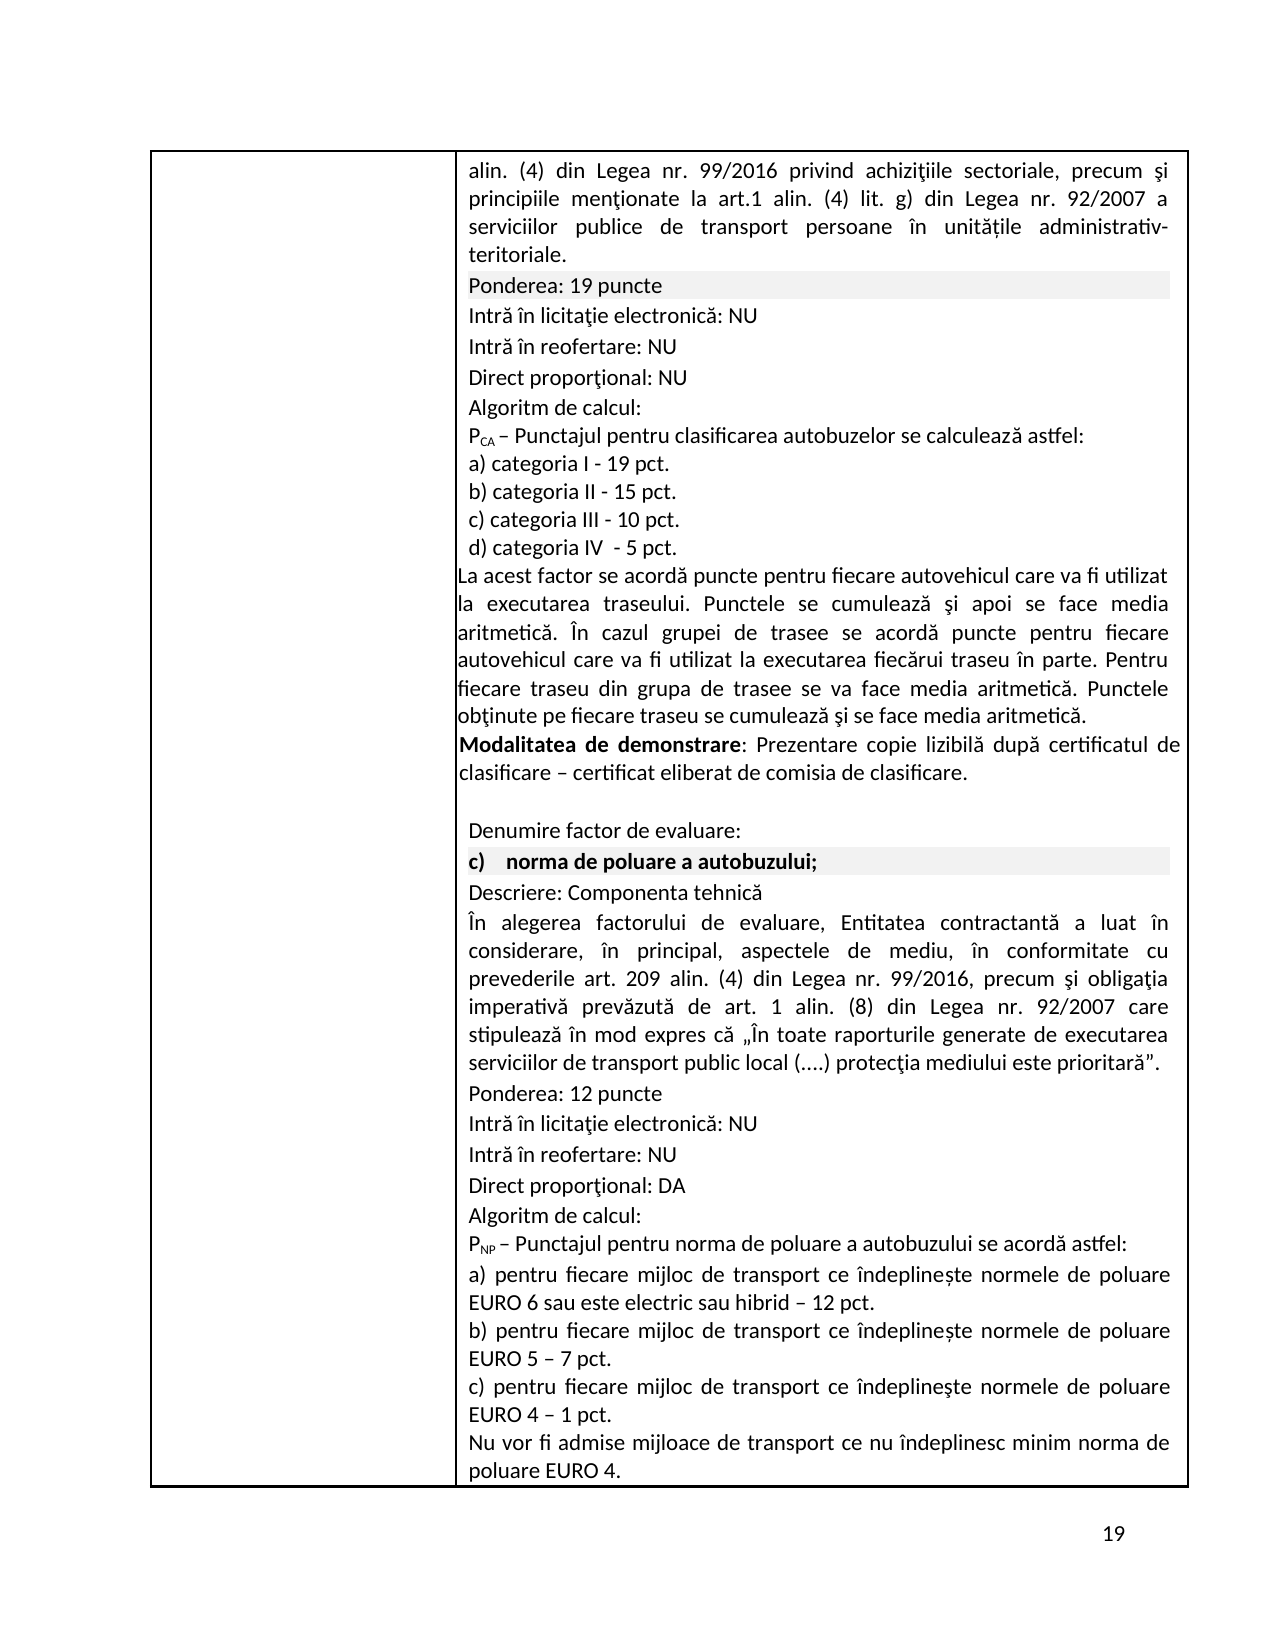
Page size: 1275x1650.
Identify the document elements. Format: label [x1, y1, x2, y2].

table_cell [457, 152, 1187, 1485]
table_cell [152, 152, 455, 1485]
